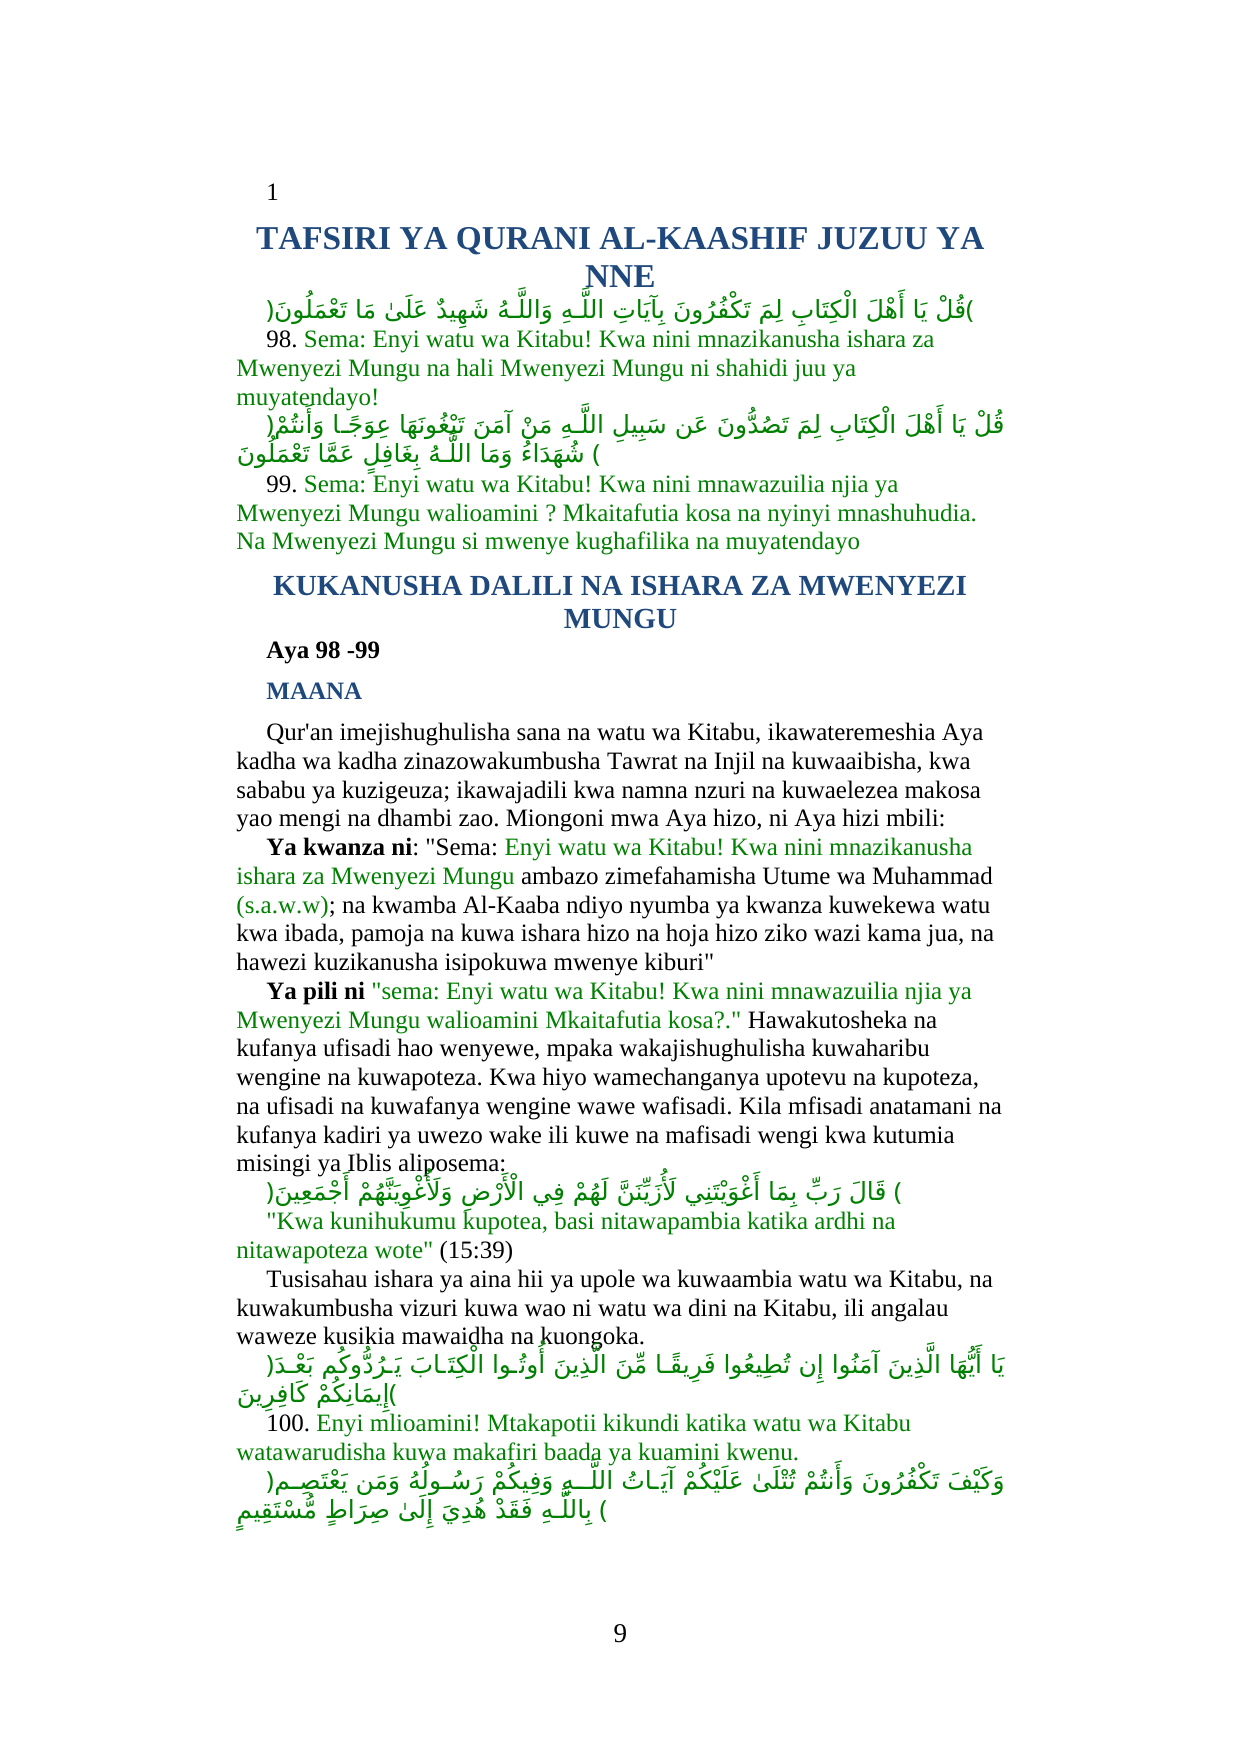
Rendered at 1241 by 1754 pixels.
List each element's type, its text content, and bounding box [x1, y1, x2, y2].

text 98. Sema: Enyi watu wa Kitabu! Kwa nini mnazikanusha ishara za Mwenyezi Mungu na hali Mwenyezi Mungu ni shahidi juu ya muyatendayo! [236, 324, 1004, 411]
subtitle TAFSIRI YA QURANI AL-KAASHIF JUZUU YA NNE [236, 218, 1004, 295]
subtitle KUKANUSHA DALILI NA ISHARA ZA MWENYEZI MUNGU [236, 568, 1004, 635]
text 1 [236, 177, 1004, 206]
text Qur'an imejishughulisha sana na watu wa Kitabu, ikawateremeshia Aya kadha wa kadha zinazowakumbusha Tawrat na Injil na kuwaaibisha, kwa sababu ya kuzigeuza; ikawajadili kwa namna nzuri na kuwaelezea makosa yao mengi na dhambi zao. Miongoni mwa Aya hizo, ni Aya hizi mbili: [236, 717, 1004, 832]
text ﴿قُلْ يَا أَهْلَ الْكِتَابِ لِمَ تَصُدُّونَ عَن سَبِيلِ اللَّـهِ مَنْ آمَنَ تَبْغُونَهَا عِوَجًا وَأَنتُمْ شُهَدَاءُ وَمَا اللَّـهُ بِغَافِلٍ عَمَّا تَعْمَلُونَ ﴾ [236, 411, 1004, 469]
text Ya kwanza ni: "Sema: Enyi watu wa Kitabu! Kwa nini mnazikanusha ishara za Mwenyezi Mungu ambazo zimefahamisha Utume wa Muhammad (s.a.w.w); na kwamba Al-Kaaba ndiyo nyumba ya kwanza kuwekewa watu kwa ibada, pamoja na kuwa ishara hizo na hoja hizo ziko wazi kama jua, na hawezi kuzikanusha isipokuwa mwenye kiburi" [236, 832, 1004, 976]
text ﴿قَالَ رَبِّ بِمَا أَغْوَيْتَنِي لَأُزَيِّنَنَّ لَهُمْ فِي الْأَرْضِ وَلَأُغْوِيَنَّهُمْ أَجْمَعِينَ ﴾ [236, 1177, 1004, 1206]
text Tusisahau ishara ya aina hii ya upole wa kuwaambia watu wa Kitabu, na kuwakumbusha vizuri kuwa wao ni watu wa dini na Kitabu, ili angalau waweze kusikia mawaidha na kuongoka. [236, 1264, 1004, 1350]
text ﴿وَكَيْفَ تَكْفُرُونَ وَأَنتُمْ تُتْلَىٰ عَلَيْكُمْ آيَاتُ اللَّـهِ وَفِيكُمْ رَسُولُهُ وَمَن يَعْتَصِم بِاللَّـهِ فَقَدْ هُدِيَ إِلَىٰ صِرَاطٍ مُّسْتَقِيمٍ ﴾ [236, 1466, 1004, 1524]
text ﴿يَا أَيُّهَا الَّذِينَ آمَنُوا إِن تُطِيعُوا فَرِيقًا مِّنَ الَّذِينَ أُوتُوا الْكِتَابَ يَرُدُّوكُم بَعْدَ إِيمَانِكُمْ كَافِرِينَ﴾ [236, 1350, 1004, 1408]
text "Kwa kunihukumu kupotea, basi nitawapambia katika ardhi na nitawapoteza wote" (15:39) [236, 1206, 1004, 1264]
text ﴿قُلْ يَا أَهْلَ الْكِتَابِ لِمَ تَكْفُرُونَ بِآيَاتِ اللَّـهِ وَاللَّـهُ شَهِيدٌ عَلَىٰ مَا تَعْمَلُونَ﴾ [236, 295, 1004, 324]
text Aya 98 -99 [236, 635, 1004, 663]
text 100. Enyi mlioamini! Mtakapotii kikundi katika watu wa Kitabu watawarudisha kuwa makafiri baada ya kuamini kwenu. [236, 1408, 1004, 1466]
text Ya pili ni "sema: Enyi watu wa Kitabu! Kwa nini mnawazuilia njia ya Mwenyezi Mungu walioamini Mkaitafutia kosa?." Hawakutosheka na kufanya ufisadi hao wenyewe, mpaka wakajishughulisha kuwaharibu wengine na kuwapoteza. Kwa hiyo wamechanganya upotevu na kupoteza, na ufisadi na kuwafanya wengine wawe wafisadi. Kila mfisadi anatamani na kufanya kadiri ya uwezo wake ili kuwe na mafisadi wengi kwa kutumia misingi ya Iblis aliposema: [236, 976, 1004, 1177]
subtitle MAANA [236, 676, 1004, 705]
text 99. Sema: Enyi watu wa Kitabu! Kwa nini mnawazuilia njia ya Mwenyezi Mungu walioamini ? Mkaitafutia kosa na nyinyi mnashuhudia. Na Mwenyezi Mungu si mwenye kughafilika na muyatendayo [236, 469, 1004, 555]
